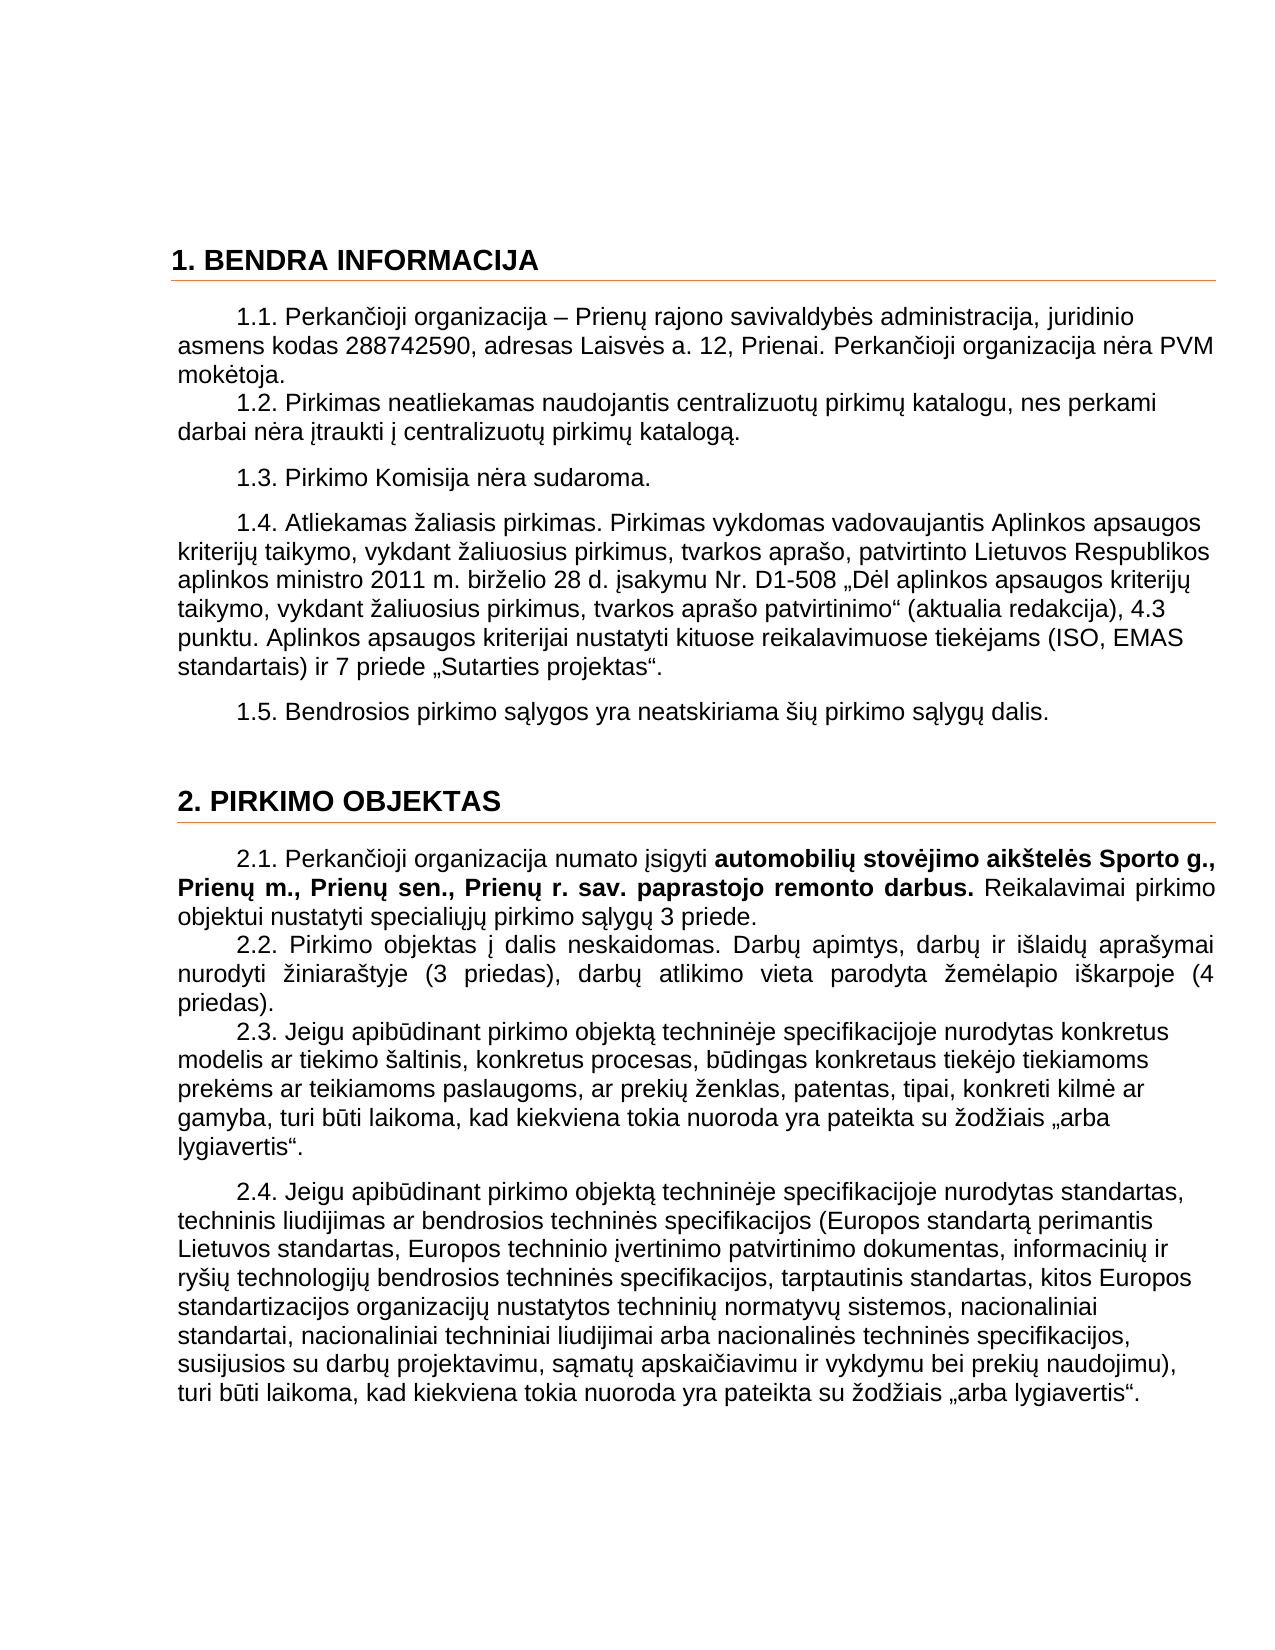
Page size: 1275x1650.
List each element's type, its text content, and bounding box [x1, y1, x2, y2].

list 2.3. Jeigu apibūdinant pirkimo objektą techninėje specifikacijoje nurodytas konkretus modelis ar tiekimo šaltinis, konkretus procesas, būdingas konkretaus tiekėjo tiekiamoms prekėms ar teikiamoms paslaugoms, ar prekių ženklas, patentas, tipai, konkreti kilmė ar gamyba, turi būti laikoma, kad kiekviena tokia nuoroda yra pateikta su žodžiais „arba lygiavertis“. [177, 1016, 1216, 1160]
text 2.1. Perkančioji organizacija numato įsigyti automobilių stovėjimo aikštelės Sporto g., Prienų m., Prienų sen., Prienų r. sav. paprastojo remonto darbus. Reikalavimai pirkimo objektui nustatyti specialiųjų pirkimo sąlygų 3 priede. [177, 844, 1216, 930]
text 1.5. Bendrosios pirkimo sąlygos yra neatskiriama šių pirkimo sąlygų dalis. [177, 697, 1216, 726]
text 1.1. Perkančioji organizacija – Prienų rajono savivaldybės administracija, juridinio asmens kodas 288742590, adresas Laisvės a. 12, Prienai. Perkančioji organizacija nėra PVM mokėtoja. [177, 302, 1216, 388]
subtitle 2. PIRKIMO OBJEKTAS [177, 784, 1216, 822]
text 1.2. Pirkimas neatliekamas naudojantis centralizuotų pirkimų katalogu, nes perkami darbai nėra įtraukti į centralizuotų pirkimų katalogą. [177, 388, 1216, 446]
subtitle 1. BENDRA INFORMACIJA [171, 242, 1216, 280]
list 2.4. Jeigu apibūdinant pirkimo objektą techninėje specifikacijoje nurodytas standartas, techninis liudijimas ar bendrosios techninės specifikacijos (Europos standartą perimantis Lietuvos standartas, Europos techninio įvertinimo patvirtinimo dokumentas, informacinių ir ryšių technologijų bendrosios techninės specifikacijos, tarptautinis standartas, kitos Europos standartizacijos organizacijų nustatytos techninių normatyvų sistemos, nacionaliniai standartai, nacionaliniai techniniai liudijimai arba nacionalinės techninės specifikacijos, susijusios su darbų projektavimu, sąmatų apskaičiavimu ir vykdymu bei prekių naudojimu), turi būti laikoma, kad kiekviena tokia nuoroda yra pateikta su žodžiais „arba lygiavertis“. [177, 1177, 1216, 1407]
text 1.3. Pirkimo Komisija nėra sudaroma. [177, 462, 1216, 491]
text 2.2. Pirkimo objektas į dalis neskaidomas. Darbų apimtys, darbų ir išlaidų aprašymai nurodyti žiniaraštyje (3 priedas), darbų atlikimo vieta parodyta žemėlapio iškarpoje (4 priedas). [177, 930, 1216, 1016]
text 1.4. Atliekamas žaliasis pirkimas. Pirkimas vykdomas vadovaujantis Aplinkos apsaugos kriterijų taikymo, vykdant žaliuosius pirkimus, tvarkos aprašo, patvirtinto Lietuvos Respublikos aplinkos ministro 2011 m. birželio 28 d. įsakymu Nr. D1-508 „Dėl aplinkos apsaugos kriterijų taikymo, vykdant žaliuosius pirkimus, tvarkos aprašo patvirtinimo“ (aktualia redakcija), 4.3 punktu. Aplinkos apsaugos kriterijai nustatyti kituose reikalavimuose tiekėjams (ISO, EMAS standartais) ir 7 priede „Sutarties projektas“. [177, 508, 1216, 680]
